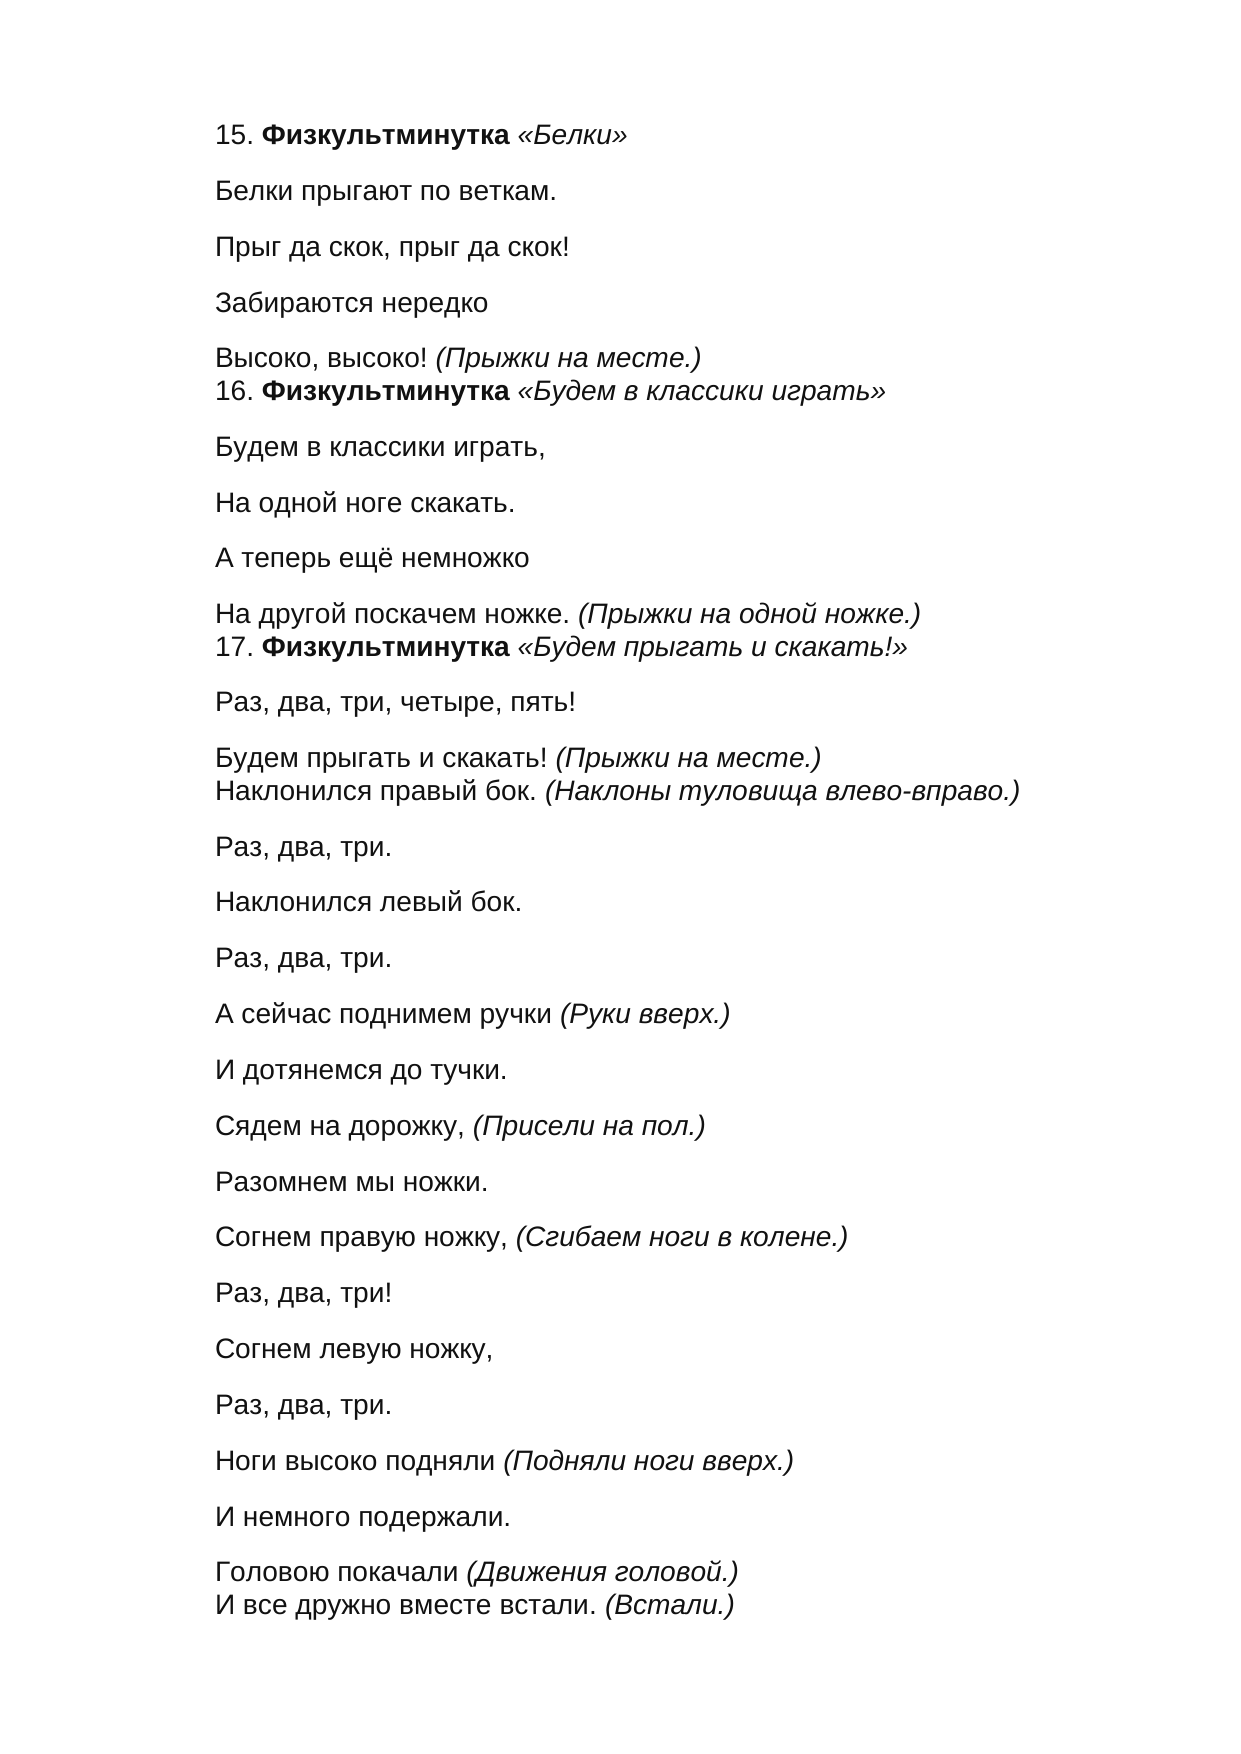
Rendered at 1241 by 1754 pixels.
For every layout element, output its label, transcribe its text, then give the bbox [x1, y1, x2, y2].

text На одной ноге скакать. [177, 486, 1152, 518]
text Согнем левую ножку, [177, 1332, 1152, 1364]
text На другой поскачем ножке. (Прыжки на одной ножке.) [177, 597, 1152, 629]
text Белки прыгают по веткам. [177, 174, 1152, 206]
text Раз, два, три, четыре, пять! [177, 685, 1152, 718]
text Наклонился правый бок. (Наклоны туловища влево-вправо.) [177, 774, 1152, 806]
text Сядем на дорожку, (Присели на пол.) [177, 1109, 1152, 1141]
text И немного подержали. [177, 1499, 1152, 1532]
text Ноги высоко подняли (Подняли ноги вверх.) [177, 1444, 1152, 1476]
text Раз, два, три. [177, 941, 1152, 973]
text А теперь ещё немножко [177, 541, 1152, 574]
text И все дружно вместе встали. (Встали.) [177, 1588, 1152, 1620]
text Разомнем мы ножки. [177, 1164, 1152, 1197]
text И дотянемся до тучки. [177, 1053, 1152, 1085]
text 15. Физкультминутка «Белки» [177, 118, 1152, 151]
text Забираются нередко [177, 286, 1152, 318]
text Раз, два, три! [177, 1276, 1152, 1308]
text 16. Физкультминутка «Будем в классики играть» [177, 374, 1152, 406]
text 17. Физкультминутка «Будем прыгать и скакать!» [177, 629, 1152, 662]
text Раз, два, три. [177, 829, 1152, 862]
text Будем прыгать и скакать! (Прыжки на месте.) [177, 741, 1152, 774]
text Наклонился левый бок. [177, 885, 1152, 918]
text Головою покачали (Движения головой.) [177, 1555, 1152, 1588]
text Будем в классики играть, [177, 430, 1152, 462]
text Высоко, высоко! (Прыжки на месте.) [177, 341, 1152, 374]
text А сейчас поднимем ручки (Руки вверх.) [177, 997, 1152, 1029]
text Прыг да скок, прыг да скок! [177, 230, 1152, 262]
text Согнем правую ножку, (Сгибаем ноги в колене.) [177, 1220, 1152, 1253]
text Раз, два, три. [177, 1388, 1152, 1420]
